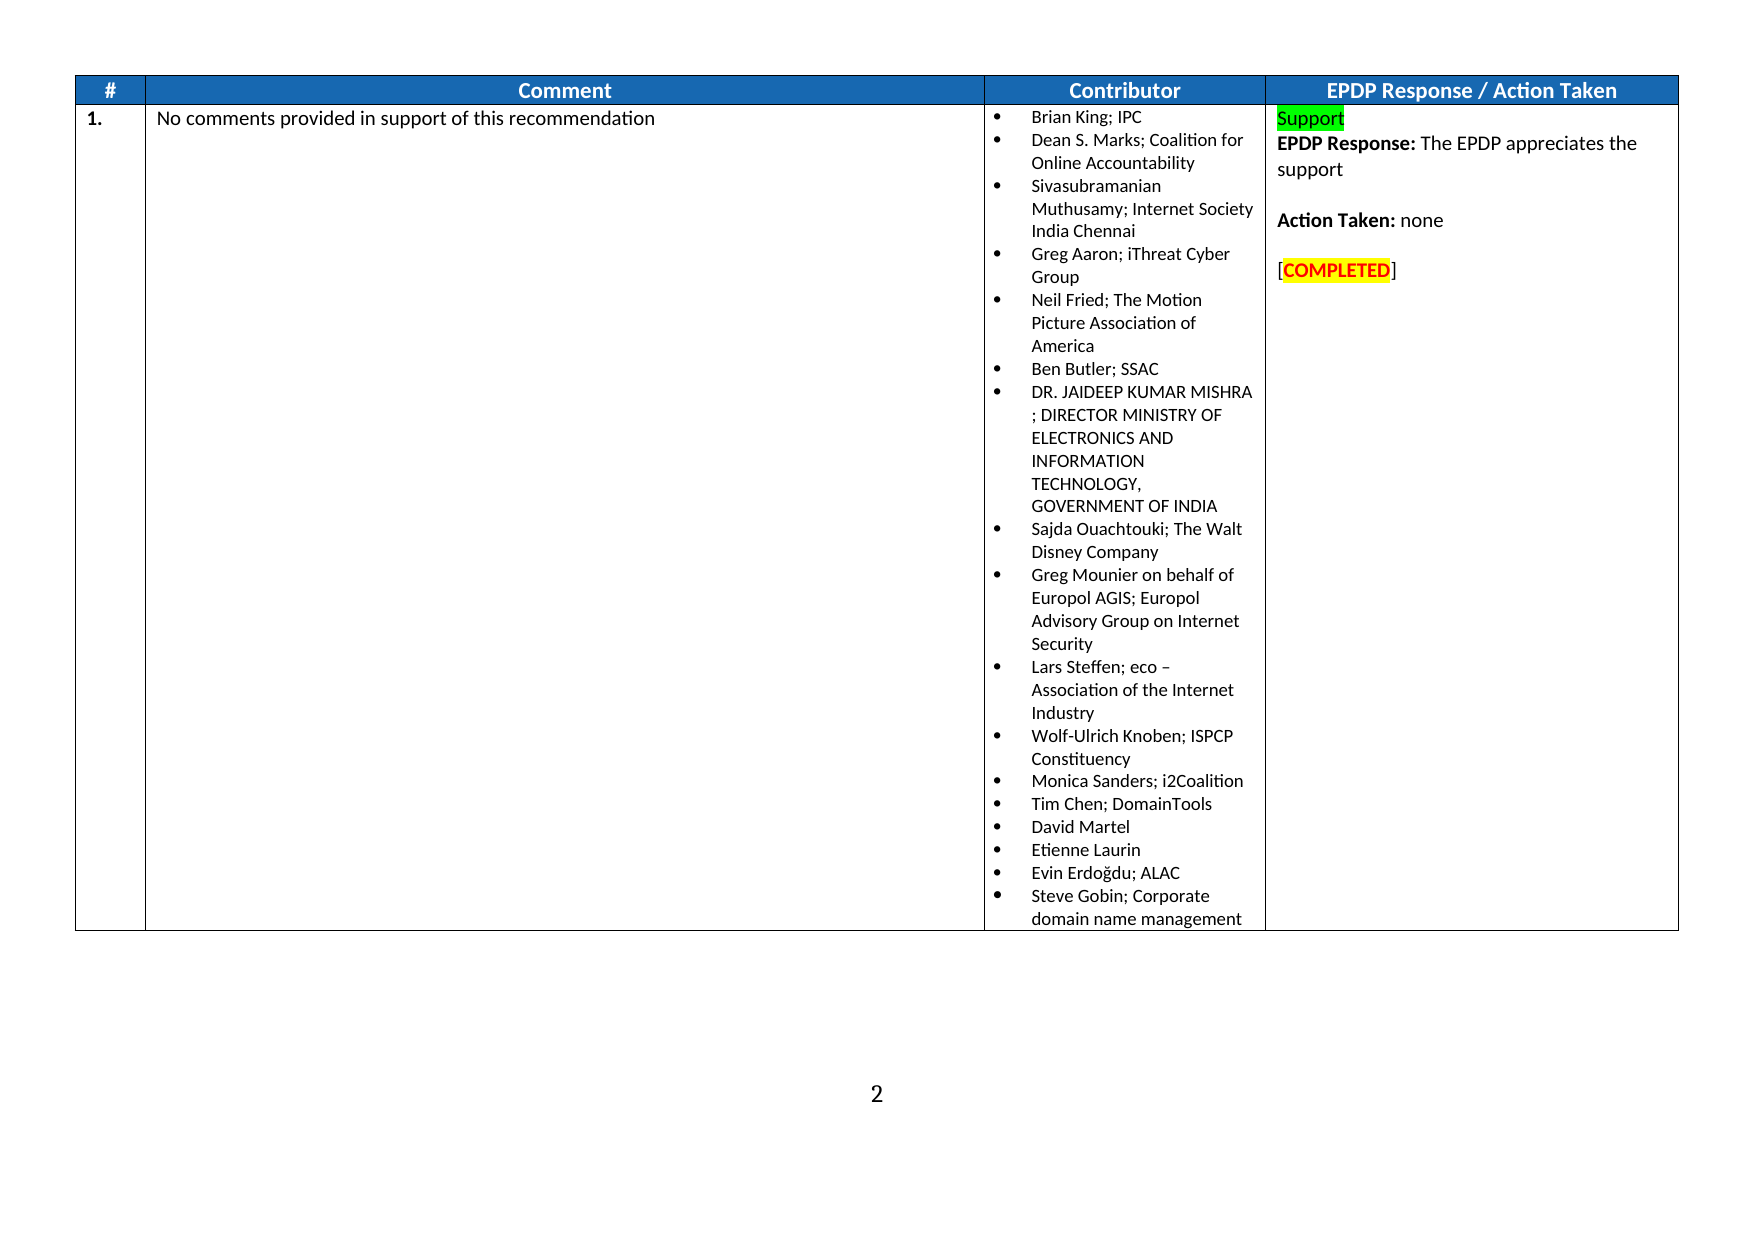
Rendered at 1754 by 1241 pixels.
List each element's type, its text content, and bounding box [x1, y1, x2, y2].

table_cell [76, 105, 145, 930]
table_cell No comments provided in support of this recommendation [146, 105, 984, 930]
table_header # [76, 76, 145, 104]
table_header Contributor [985, 76, 1265, 104]
table_header EPDP Response / Action Taken [1266, 76, 1678, 104]
table_cell Brian King; IPC Dean S. Marks; Coalition for Online Accountability Sivasubramanian Muthusamy; Internet Society India Chennai Greg Aaron; iThreat Cyber Group Neil Fried; The Motion Picture Association of America Ben Butler; SSAC DR. JAIDEEP KUMAR MISHRA ; DIRECTOR MINISTRY OF ELECTRONICS AND INFORMATION TECHNOLOGY, GOVERNMENT OF INDIA Sajda Ouachtouki; The Walt Disney Company Greg Mounier on behalf of Europol AGIS; Europol Advisory Group on Internet Security Lars Steffen; eco – Association of the Internet Industry Wolf-Ulrich Knoben; ISPCP Constituency Monica Sanders; i2Coalition Tim Chen; DomainTools David Martel Etienne Laurin Evin Erdoğdu; ALAC Steve Gobin; Corporate domain name management [985, 105, 1265, 930]
table_cell Support EPDP Response: The EPDP appreciates the support Action Taken: none [COMPLETED] [1266, 105, 1678, 930]
table_header Comment [146, 76, 984, 104]
